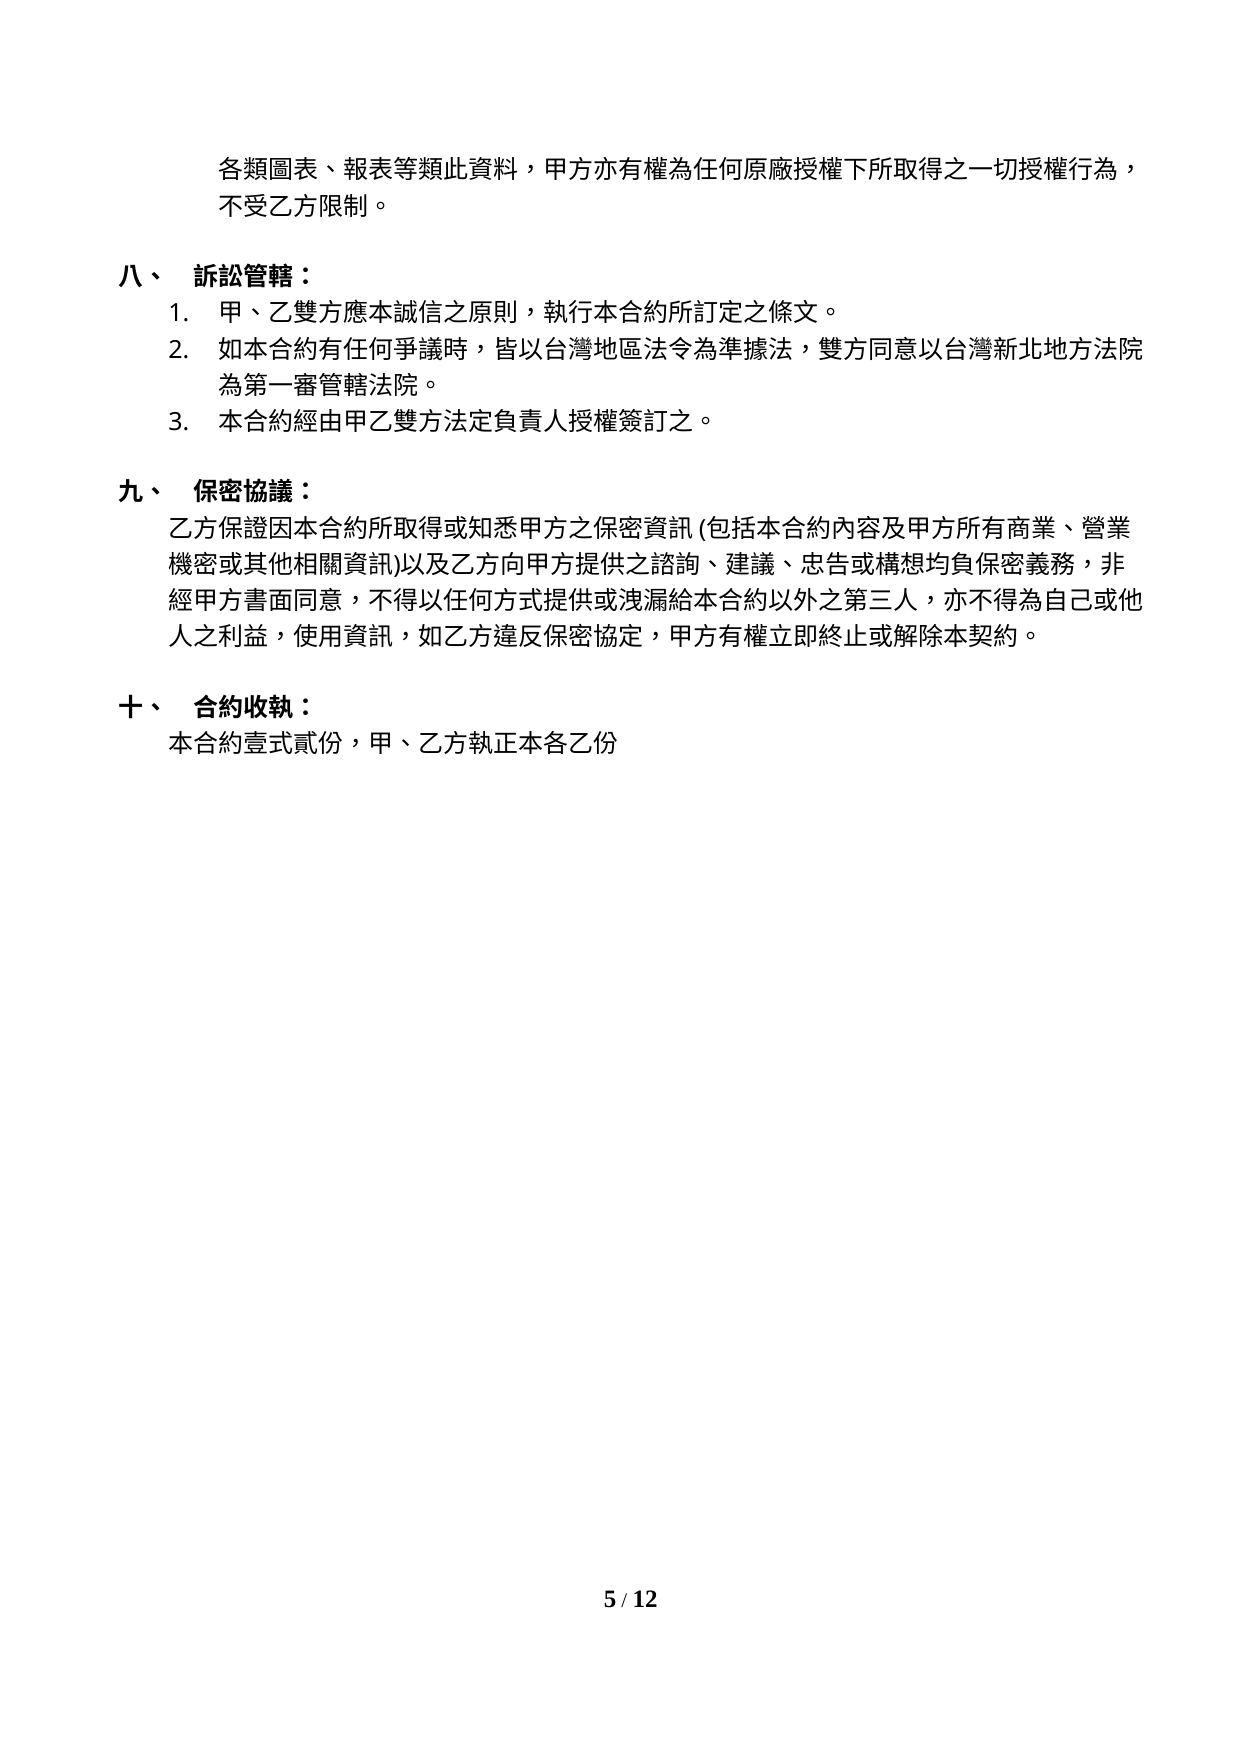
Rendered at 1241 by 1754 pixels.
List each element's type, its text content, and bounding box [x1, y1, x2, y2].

text 本合約壹式貳份，甲、乙方執正本各乙份 [118, 723, 1150, 760]
list 合約收執： [118, 687, 1137, 723]
list 如本合約有任何爭議時，皆以台灣地區法令為準據法，雙方同意以台灣新北地方法院為第一審管轄法院。 [168, 329, 1150, 402]
list 本合約經由甲乙雙方法定負責人授權簽訂之。 [168, 402, 1150, 438]
list 訴訟管轄： [118, 257, 1137, 293]
list 保密協議： [118, 472, 1137, 508]
text 乙方保證因本合約所取得或知悉甲方之保密資訊 (包括本合約內容及甲方所有商業、營業機密或其他相關資訊)以及乙方向甲方提供之諮詢、建議、忠告或構想均負保密義務，非經甲方書面同意，不得以任何方式提供或洩漏給本合約以外之第三人，亦不得為自己或他人之利益，使用資訊，如乙方違反保密協定，甲方有權立即終止或解除本契約。 [168, 508, 1150, 653]
list 甲、乙雙方應本誠信之原則，執行本合約所訂定之條文。 [168, 293, 1150, 329]
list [168, 150, 1150, 222]
